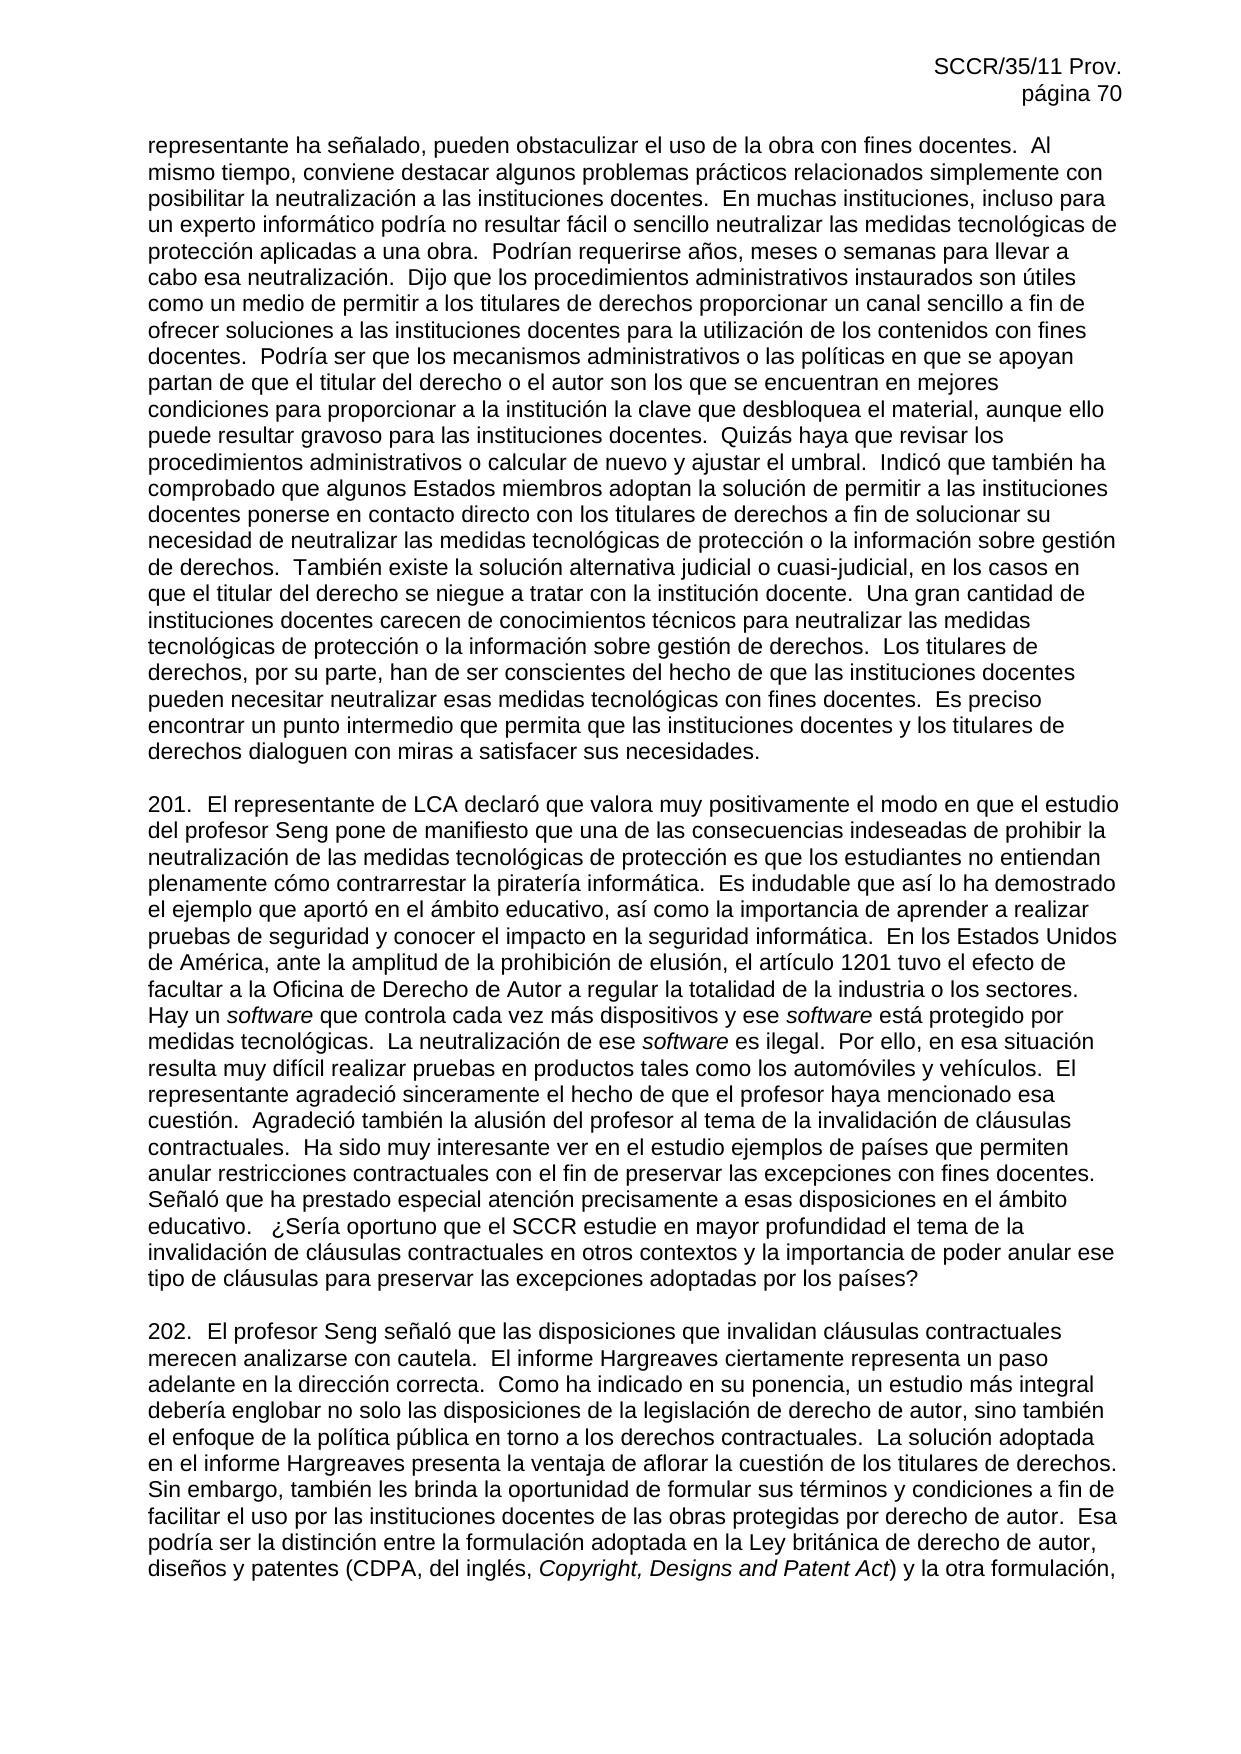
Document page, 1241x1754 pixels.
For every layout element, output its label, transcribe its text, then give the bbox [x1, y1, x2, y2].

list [148, 1318, 1122, 1582]
list El representante de LCA declaró que valora muy positivamente el modo en que el estudio del profesor Seng pone de manifiesto que una de las consecuencias indeseadas de prohibir la neutralización de las medidas tecnológicas de protección es que los estudiantes no entiendan plenamente cómo contrarrestar la piratería informática. Es indudable que así lo ha demostrado el ejemplo que aportó en el ámbito educativo, así como la importancia de aprender a realizar pruebas de seguridad y conocer el impacto en la seguridad informática. En los Estados Unidos de América, ante la amplitud de la prohibición de elusión, el artículo 1201 tuvo el efecto de facultar a la Oficina de Derecho de Autor a regular la totalidad de la industria o los sectores. Hay un software que controla cada vez más dispositivos y ese software está protegido por medidas tecnológicas. La neutralización de ese software es ilegal. Por ello, en esa situación resulta muy difícil realizar pruebas en productos tales como los automóviles y vehículos. El representante agradeció sinceramente el hecho de que el profesor haya mencionado esa cuestión. Agradeció también la alusión del profesor al tema de la invalidación de cláusulas contractuales. Ha sido muy interesante ver en el estudio ejemplos de países que permiten anular restricciones contractuales con el fin de preservar las excepciones con fines docentes. Señaló que ha prestado especial atención precisamente a esas disposiciones en el ámbito educativo. ¿Sería oportuno que el SCCR estudie en mayor profundidad el tema de la invalidación de cláusulas contractuales en otros contextos y la importancia de poder anular ese tipo de cláusulas para preservar las excepciones adoptadas por los países? [148, 791, 1122, 1292]
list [148, 132, 1122, 765]
